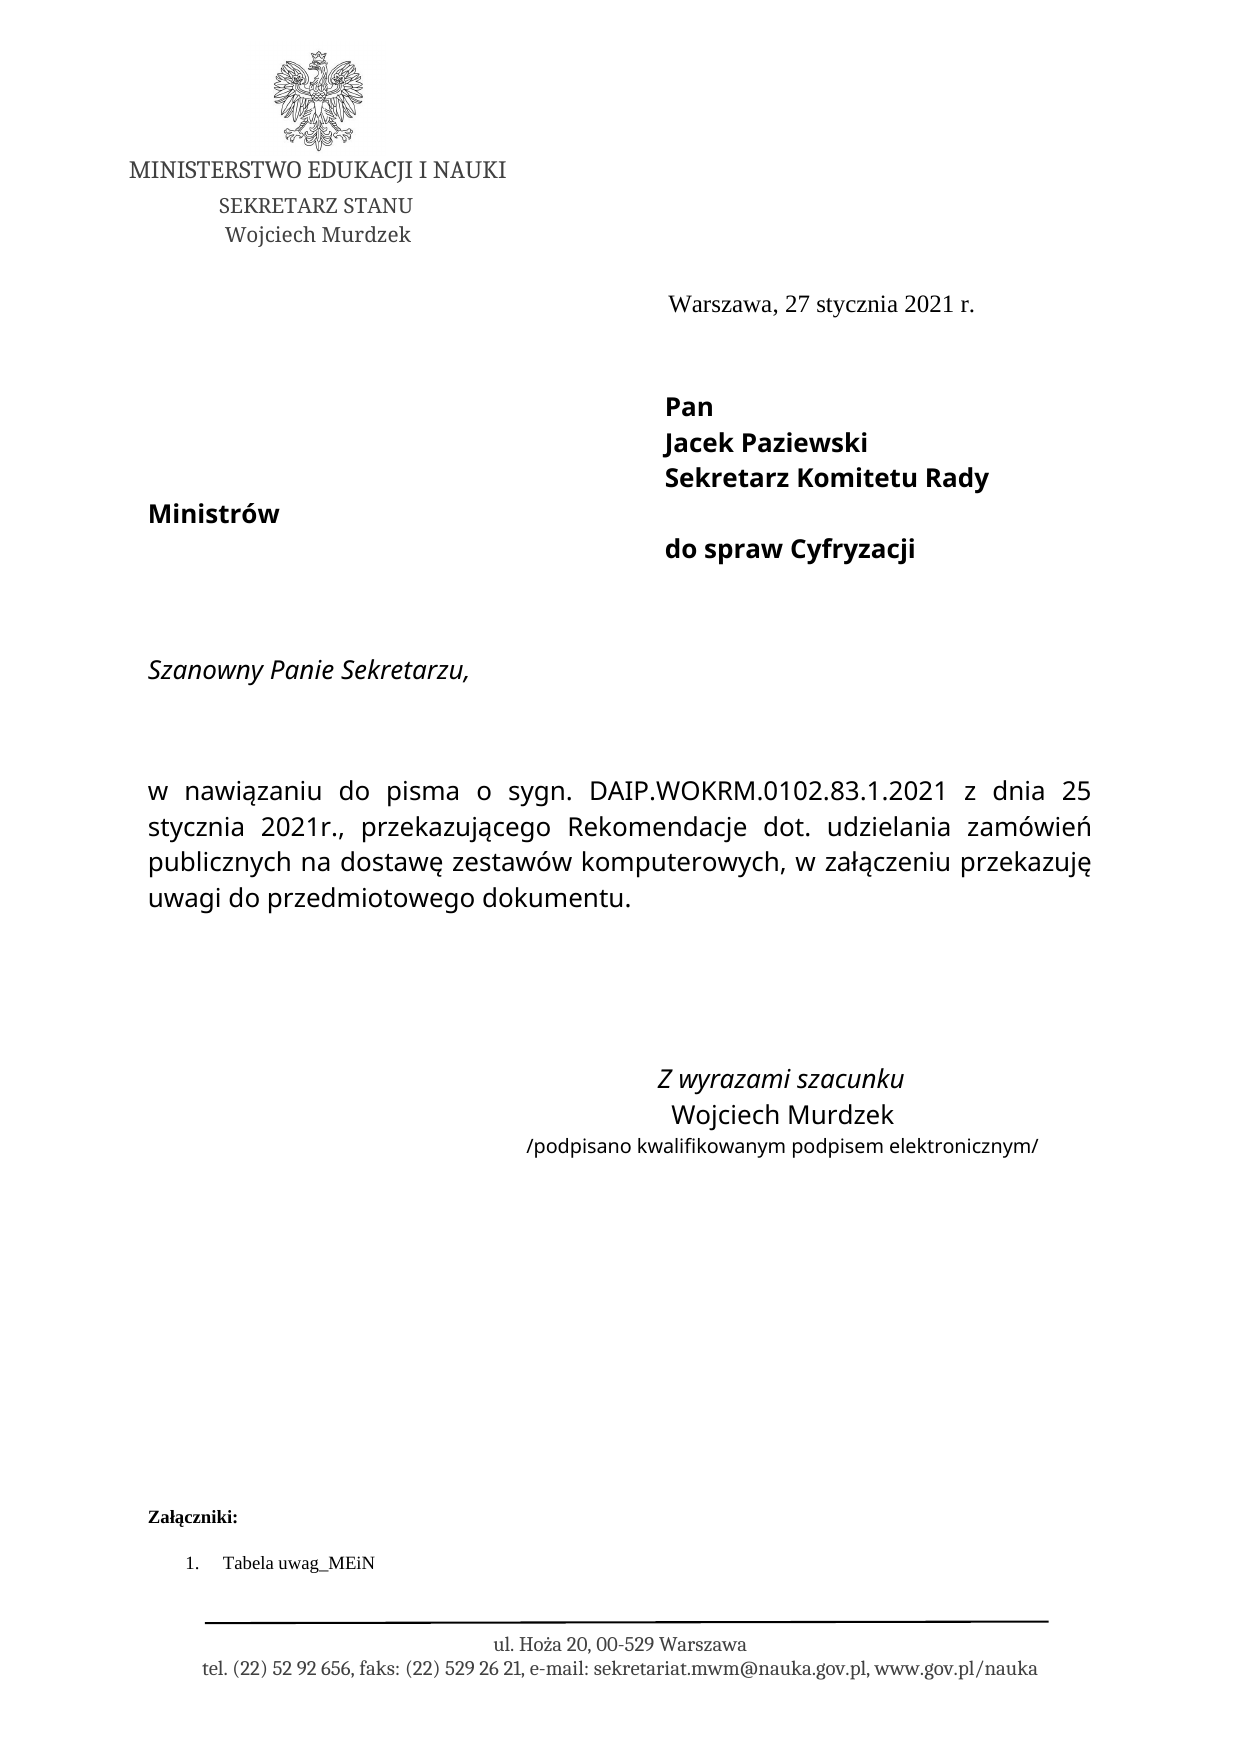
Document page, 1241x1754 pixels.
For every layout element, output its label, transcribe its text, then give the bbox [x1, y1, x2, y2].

text Jacek Paziewski [148, 424, 1092, 460]
picture [246, 41, 386, 156]
list Tabela uwag_MEiN [185, 1552, 1092, 1574]
text Z wyrazami szacunku [148, 1061, 1092, 1096]
text Szanowny Panie Sekretarzu, [148, 652, 1092, 687]
text do spraw Cyfryzacji [148, 531, 1092, 566]
text Załączniki: [148, 1506, 1092, 1527]
text /podpisano kwalifikowanym podpisem elektronicznym/ [148, 1132, 1092, 1159]
text Wojciech Murdzek [148, 1096, 1092, 1132]
text Sekretarz Komitetu Rady Ministrów [148, 460, 1092, 531]
text w nawiązaniu do pisma o sygn. DAIP.WOKRM.0102.83.1.2021 z dnia 25 stycznia 2021r., przekazującego Rekomendacje dot. udzielania zamówień publicznych na dostawę zestawów komputerowych, w załączeniu przekazuję uwagi do przedmiotowego dokumentu. [148, 773, 1092, 915]
text Pan [148, 389, 1092, 424]
